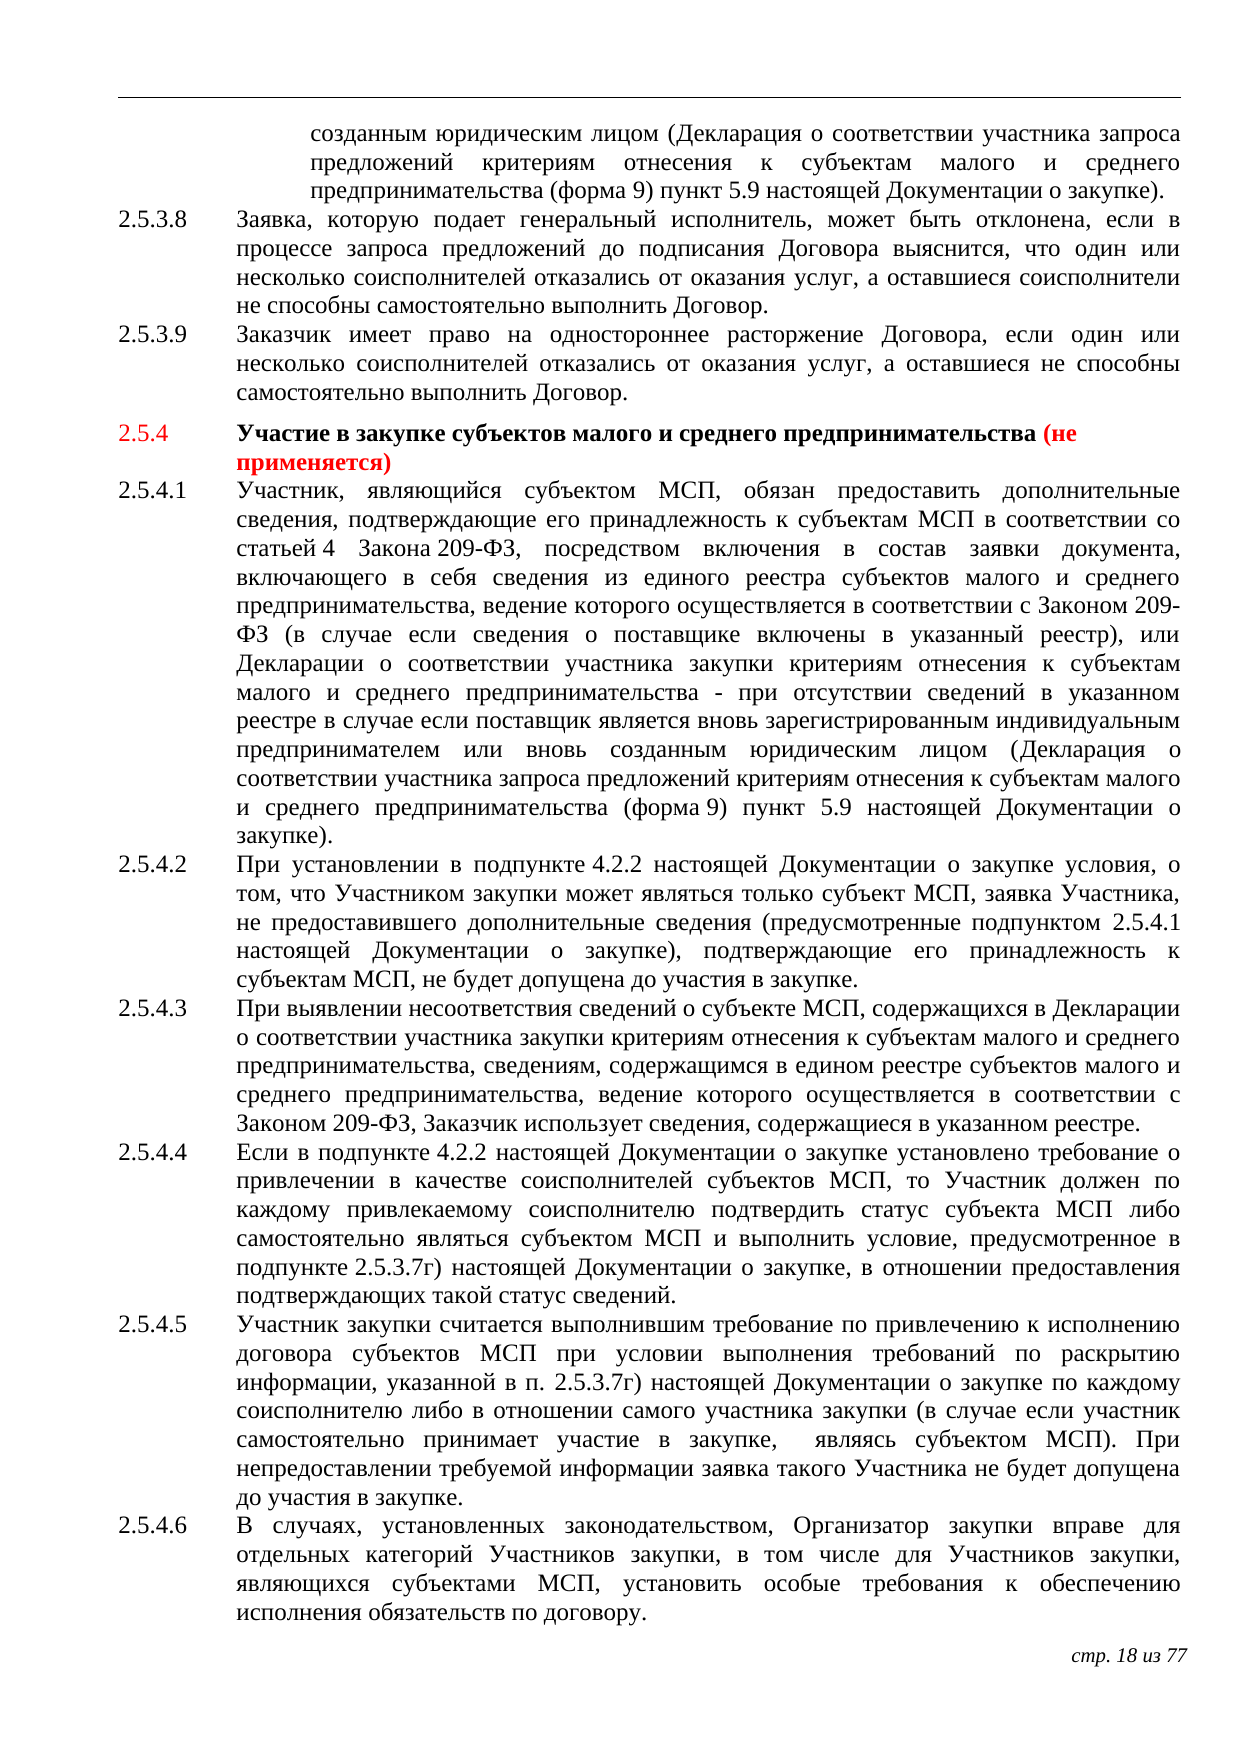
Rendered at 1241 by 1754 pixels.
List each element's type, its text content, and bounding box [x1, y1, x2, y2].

list Участие в закупке субъектов малого и среднего предпринимательства (не применяется) [118, 418, 1181, 476]
list Заявка, которую подает генеральный исполнитель, может быть отклонена, если в процессе запроса предложений до подписания Договора выяснится, что один или несколько соисполнителей отказались от оказания услуг, а оставшиеся соисполнители не способны самостоятельно выполнить Договор. [118, 204, 1181, 319]
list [251, 118, 1181, 204]
list Участник, являющийся субъектом МСП, обязан предоставить дополнительные сведения, подтверждающие его принадлежность к субъектам МСП в соответствии со статьей 4 Закона 209-ФЗ, посредством включения в состав заявки документа, включающего в себя сведения из единого реестра субъектов малого и среднего предпринимательства, ведение которого осуществляется в соответствии с Законом 209-ФЗ (в случае если сведения о поставщике включены в указанный реестр), или Декларации о соответствии участника закупки критериям отнесения к субъектам малого и среднего предпринимательства - при отсутствии сведений в указанном реестре в случае если поставщик является вновь зарегистрированным индивидуальным предпринимателем или вновь созданным юридическим лицом (Декларация о соответствии участника запроса предложений критериям отнесения к субъектам малого и среднего предпринимательства (форма 9) пункт 5.9 настоящей Документации о закупке). [118, 476, 1181, 849]
list Если в подпункте 4.2.2 настоящей Документации о закупке установлено требование о привлечении в качестве соисполнителей субъектов МСП, то Участник должен по каждому привлекаемому соисполнителю подтвердить статус субъекта МСП либо самостоятельно являться субъектом МСП и выполнить условие, предусмотренное в подпункте 2.5.3.7г) настоящей Документации о закупке, в отношении предоставления подтверждающих такой статус сведений. [118, 1137, 1181, 1309]
list При выявлении несоответствия сведений о субъекте МСП, содержащихся в Декларации о соответствии участника закупки критериям отнесения к субъектам малого и среднего предпринимательства, сведениям, содержащимся в едином реестре субъектов малого и среднего предпринимательства, ведение которого осуществляется в соответствии с Законом 209-ФЗ, Заказчик использует сведения, содержащиеся в указанном реестре. [118, 993, 1181, 1137]
list В случаях, установленных законодательством, Организатор закупки вправе для отдельных категорий Участников закупки, в том числе для Участников закупки, являющихся субъектами МСП, установить особые требования к обеспечению исполнения обязательств по договору. [118, 1511, 1181, 1626]
list При установлении в подпункте 4.2.2 настоящей Документации о закупке условия, о том, что Участником закупки может являться только субъект МСП, заявка Участника, не предоставившего дополнительные сведения (предусмотренные подпунктом 2.5.4.1 настоящей Документации о закупке), подтверждающие его принадлежность к субъектам МСП, не будет допущена до участия в закупке. [118, 849, 1181, 993]
list Заказчик имеет право на одностороннее расторжение Договора, если один или несколько соисполнителей отказались от оказания услуг, а оставшиеся не способны самостоятельно выполнить Договор. [118, 319, 1181, 406]
list Участник закупки считается выполнившим требование по привлечению к исполнению договора субъектов МСП при условии выполнения требований по раскрытию информации, указанной в п. 2.5.3.7г) настоящей Документации о закупке по каждому соисполнителю либо в отношении самого участника закупки (в случае если участник самостоятельно принимает участие в закупке, являясь субъектом МСП). При непредоставлении требуемой информации заявка такого Участника не будет допущена до участия в закупке. [118, 1309, 1181, 1511]
